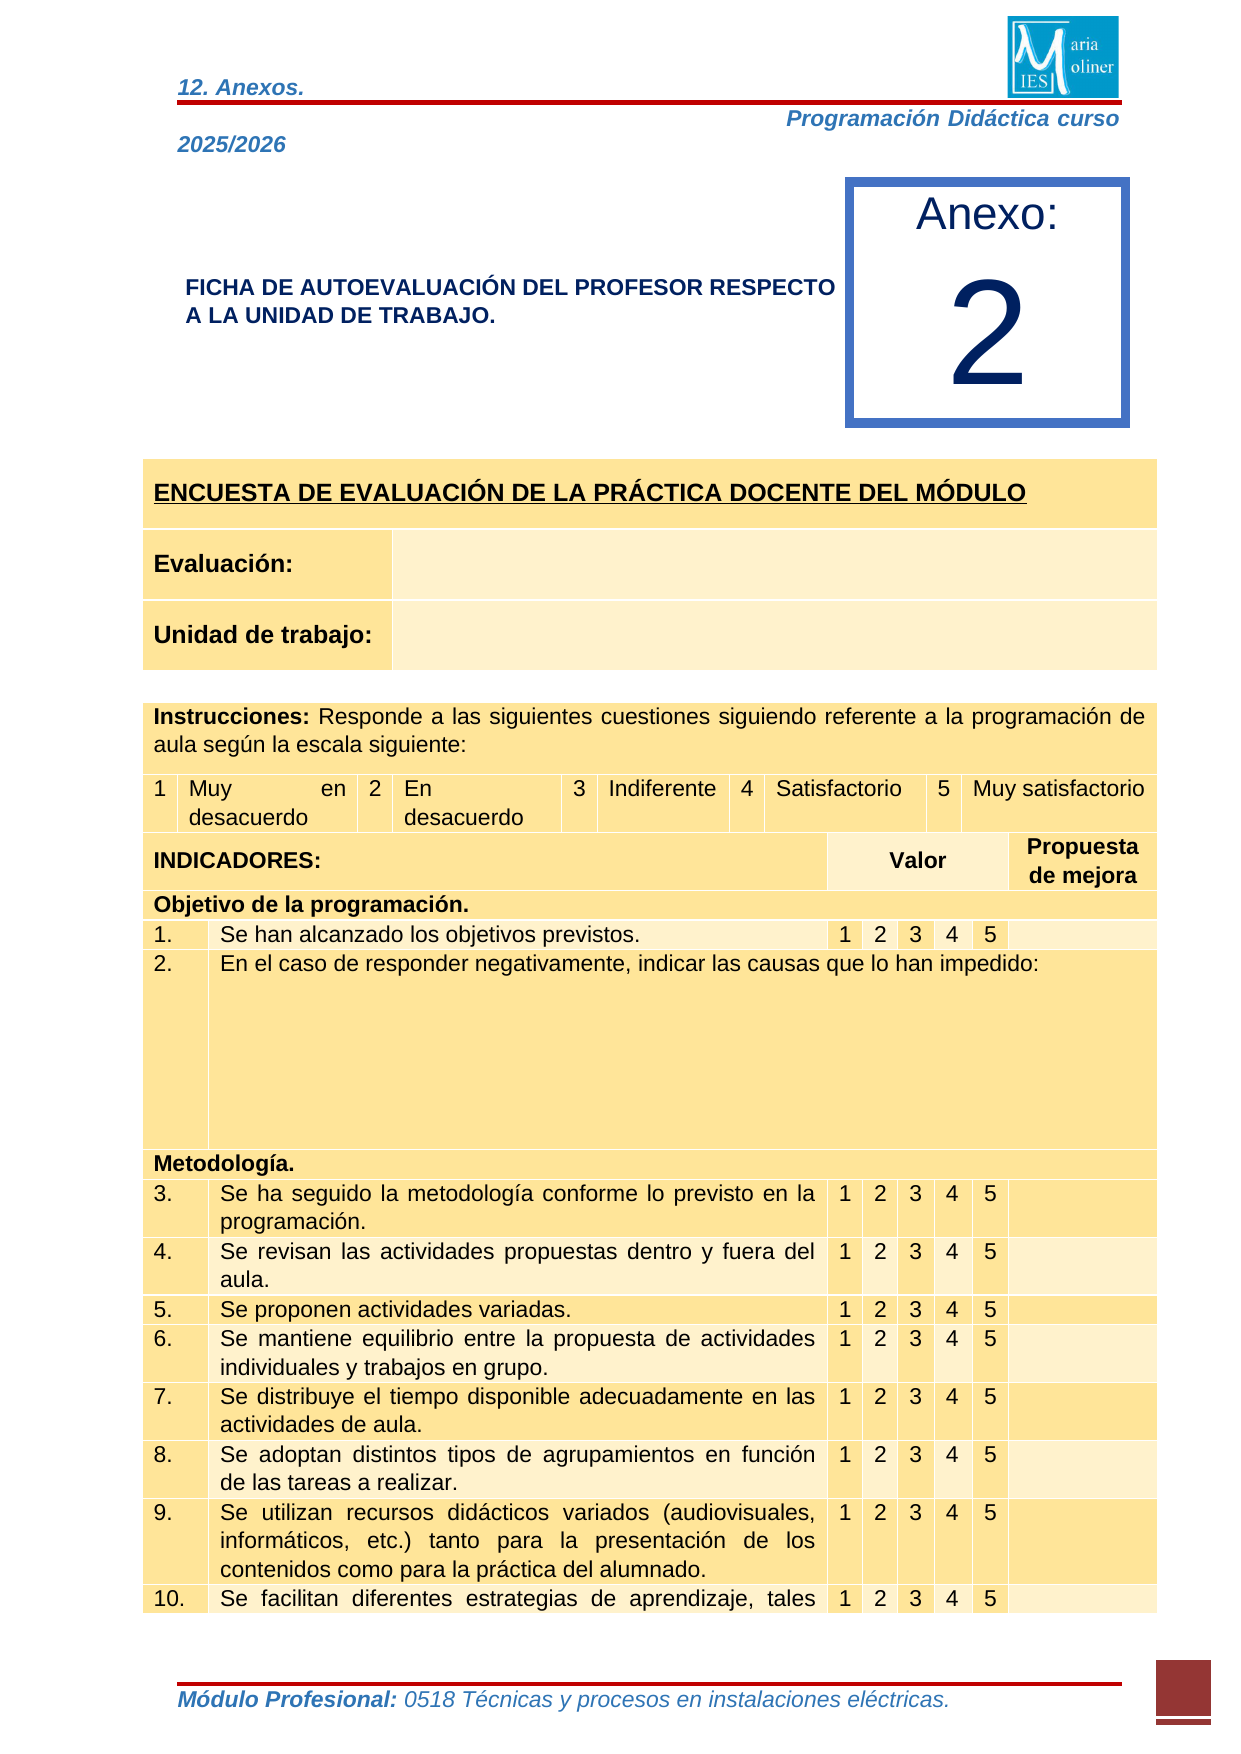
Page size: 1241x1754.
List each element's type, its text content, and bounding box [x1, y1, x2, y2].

table_cell 4 [730, 775, 764, 832]
table_header FICHA DE AUTOEVALUACIÓN DEL PROFESOR RESPECTO A LA UNIDAD DE TRABAJO. [174, 177, 845, 418]
table_cell [1009, 1180, 1157, 1237]
table_cell 5. [143, 1296, 208, 1324]
table_cell 4 [935, 1180, 972, 1237]
table_cell Se han alcanzado los objetivos previstos. [209, 921, 827, 949]
table_cell Se revisan las actividades propuestas dentro y fuera del aula. [209, 1238, 827, 1294]
table_cell 1 [828, 1325, 862, 1382]
table_cell 1 [828, 1296, 862, 1324]
table_cell [1009, 1585, 1157, 1613]
table_cell 2 [358, 775, 392, 832]
table_cell 1 [828, 1499, 862, 1584]
table_cell Se utilizan recursos didácticos variados (audiovisuales, informáticos, etc.) tanto para la presentación de los contenidos como para la práctica del alumnado. [209, 1499, 827, 1584]
table_cell Indiferente [598, 775, 729, 832]
table_cell 3. [143, 1180, 208, 1237]
table_cell Muy en desacuerdo [178, 775, 357, 832]
table_cell 4. [143, 1238, 208, 1294]
table_header ENCUESTA DE EVALUACIÓN DE LA PRÁCTICA DOCENTE DEL MÓDULO [143, 459, 1157, 528]
table_cell Se ha seguido la metodología conforme lo previsto en la programación. [209, 1180, 827, 1237]
picture [1092, 65, 1098, 72]
table_cell 2 [863, 1325, 897, 1382]
table_cell 2 [863, 1238, 897, 1294]
table_cell 1 [143, 775, 177, 832]
table_cell 3 [898, 1180, 934, 1237]
table_cell 4 [935, 1585, 972, 1613]
picture [1072, 42, 1078, 49]
table_cell 2 [863, 1296, 897, 1324]
table_cell 4 [935, 1383, 972, 1440]
table_cell Propuesta de mejora [1009, 833, 1157, 890]
table_cell 3 [898, 1383, 934, 1440]
table_cell 2 [863, 1441, 897, 1498]
table_cell 5 [973, 1296, 1008, 1324]
table_cell 4 [935, 921, 972, 949]
table_cell 2 [863, 921, 897, 949]
table_cell 3 [898, 1585, 934, 1613]
table_cell Valor [828, 833, 1008, 890]
table_cell [1009, 1383, 1157, 1440]
table_cell 4 [935, 1325, 972, 1382]
picture [1087, 43, 1097, 50]
table_cell Muy satisfactorio [962, 775, 1157, 832]
table_cell Se mantiene equilibrio entre la propuesta de actividades individuales y trabajos en grupo. [209, 1325, 827, 1382]
table_header Instrucciones: Responde a las siguientes cuestiones siguiendo referente a la programación de aula según la escala siguiente: [143, 703, 1157, 774]
table_cell 2 [863, 1180, 897, 1237]
table_cell [393, 530, 1157, 599]
table_cell 5 [973, 1441, 1008, 1498]
table_cell 1 [828, 1585, 862, 1613]
table_cell 5 [973, 1180, 1008, 1237]
table_cell 1 [828, 1238, 862, 1294]
table_cell 4 [935, 1238, 972, 1294]
table_cell 3 [898, 1441, 934, 1498]
table_cell 2 [863, 1383, 897, 1440]
table_cell 7. [143, 1383, 208, 1440]
table_cell 2 [863, 1585, 897, 1613]
table_cell INDICADORES: [143, 833, 827, 890]
table_cell 4 [935, 1441, 972, 1498]
table_cell 2. [143, 950, 208, 1149]
table_cell 1 [828, 1383, 862, 1440]
table_cell 5 [973, 1325, 1008, 1382]
table_cell 1 [828, 921, 862, 949]
table_cell Objetivo de la programación. [143, 891, 1157, 919]
table_cell Satisfactorio [765, 775, 926, 832]
table_cell 3 [898, 1325, 934, 1382]
table_cell 3 [898, 1499, 934, 1584]
table_cell 4 [935, 1296, 972, 1324]
table_cell [1009, 1296, 1157, 1324]
table_cell [1009, 1325, 1157, 1382]
table_cell 1 [828, 1441, 862, 1498]
table_cell [1009, 921, 1157, 949]
table_cell 5 [973, 1499, 1008, 1584]
table_cell [1009, 1238, 1157, 1294]
table_header Anexo: 2 [854, 187, 1121, 418]
table_cell 5 [927, 775, 961, 832]
table_cell 8. [143, 1441, 208, 1498]
table_cell Se proponen actividades variadas. [209, 1296, 827, 1324]
table_cell Se distribuye el tiempo disponible adecuadamente en las actividades de aula. [209, 1383, 827, 1440]
table_cell 6. [143, 1325, 208, 1382]
table_cell 3 [898, 921, 934, 949]
table_cell Se adoptan distintos tipos de agrupamientos en función de las tareas a realizar. [209, 1441, 827, 1498]
table_cell 3 [898, 1296, 934, 1324]
table_cell 2 [863, 1499, 897, 1584]
table_cell 9. [143, 1499, 208, 1584]
table_cell 3 [562, 775, 597, 832]
picture [1013, 22, 1070, 95]
table_cell 5 [973, 1383, 1008, 1440]
table_cell 5 [973, 1585, 1008, 1613]
table_cell 3 [898, 1238, 934, 1294]
table_cell 10. [143, 1585, 208, 1613]
table_cell [393, 601, 1157, 670]
table_cell En desacuerdo [393, 775, 561, 832]
table_cell 1. [143, 921, 208, 949]
table_cell [1009, 1499, 1157, 1584]
table_cell En el caso de responder negativamente, indicar las causas que lo han impedido: [209, 950, 1157, 1149]
table_cell [1009, 1441, 1157, 1498]
table_cell 5 [973, 1238, 1008, 1294]
table_cell Evaluación: [143, 530, 392, 599]
table_cell 1 [828, 1180, 862, 1237]
table_cell 5 [973, 921, 1008, 949]
table_cell Unidad de trabajo: [143, 601, 392, 670]
table_cell Metodología. [143, 1150, 1157, 1179]
table_cell 4 [935, 1499, 972, 1584]
